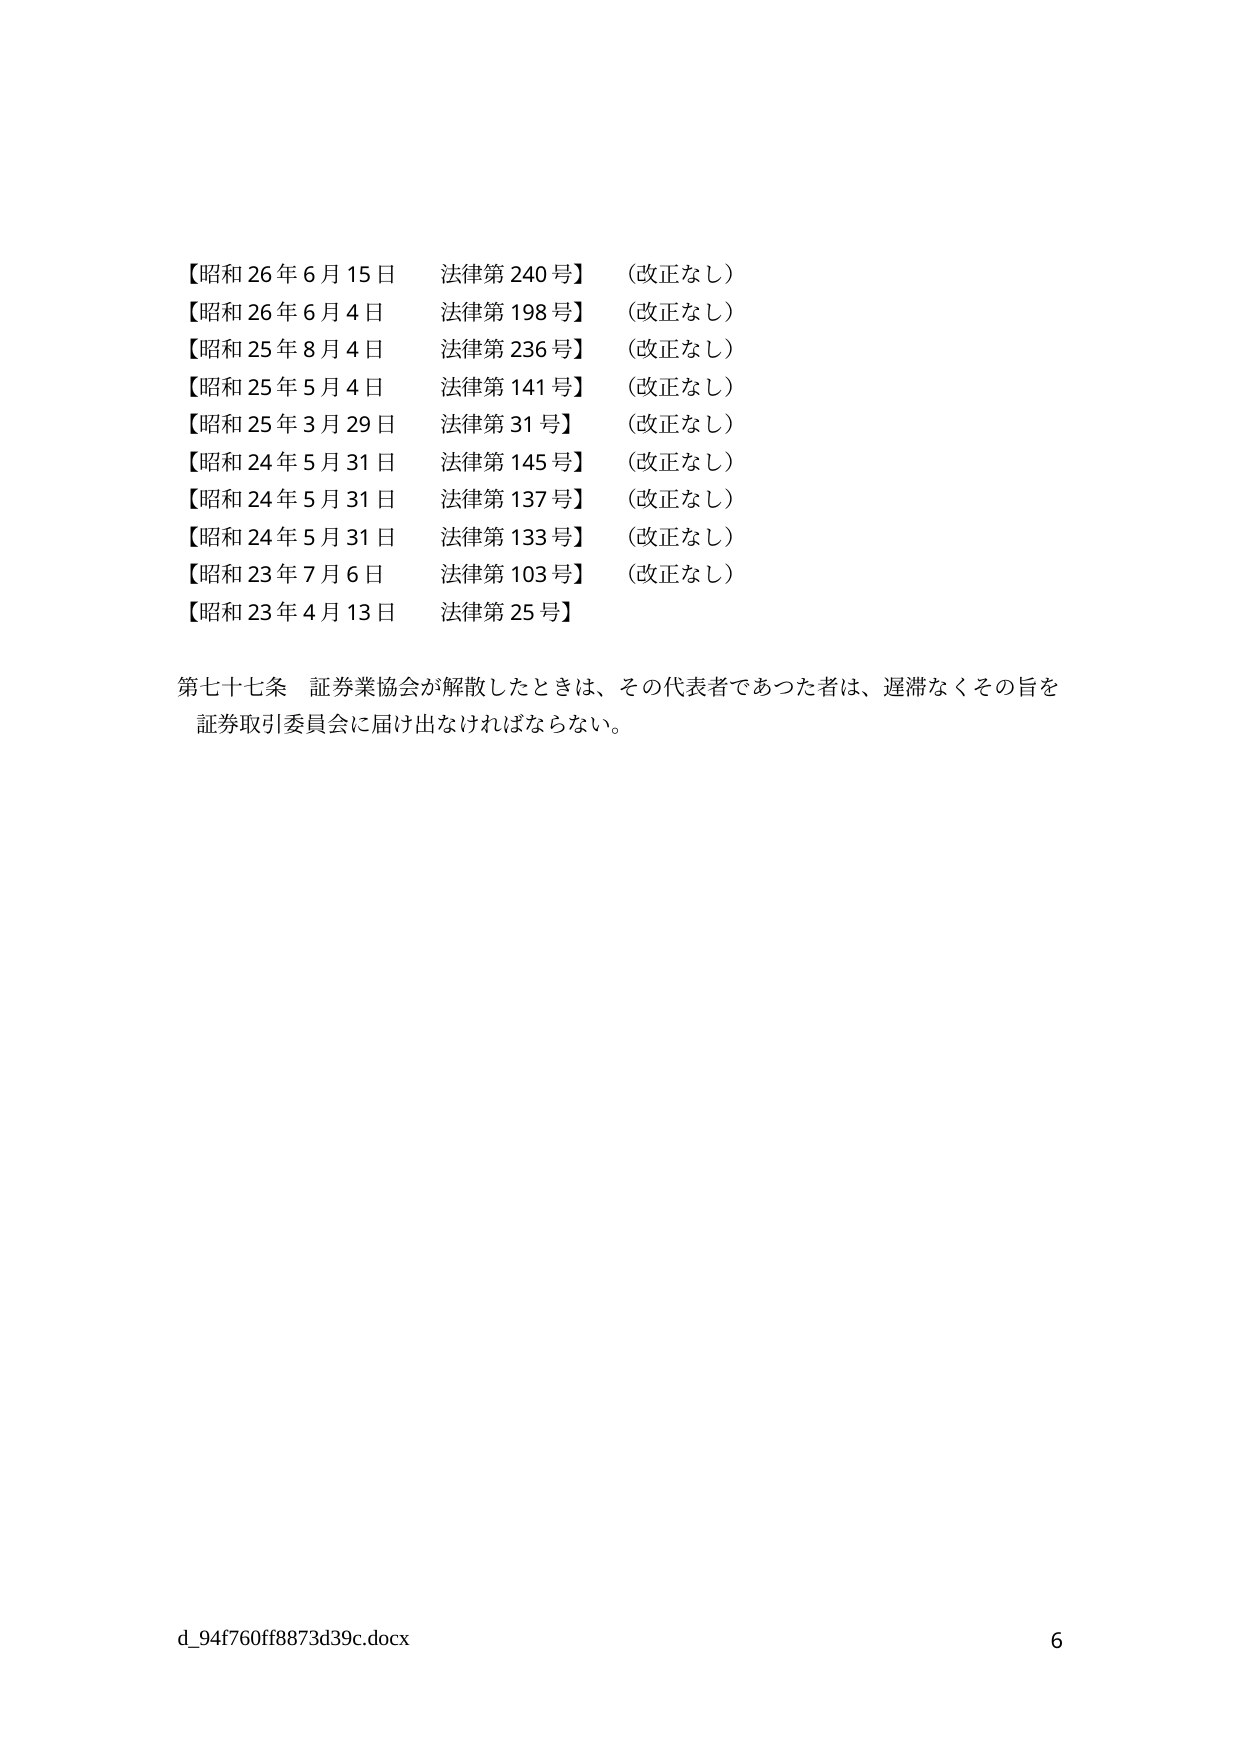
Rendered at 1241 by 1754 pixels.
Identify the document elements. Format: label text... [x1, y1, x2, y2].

text 【昭和26年6月4日 法律第198号】 （改正なし） [177, 292, 1063, 329]
text 【昭和26年6月15日 法律第240号】 （改正なし） [177, 254, 1063, 292]
text 【昭和23年7月6日 法律第103号】 （改正なし） [177, 554, 1063, 592]
text 【昭和24年5月31日 法律第137号】 （改正なし） [177, 479, 1063, 517]
text 【昭和23年4月13日 法律第25号】 [177, 592, 1063, 629]
text 【昭和25年5月4日 法律第141号】 （改正なし） [177, 367, 1063, 404]
text 【昭和24年5月31日 法律第145号】 （改正なし） [177, 442, 1063, 479]
text 【昭和25年3月29日 法律第31号】 （改正なし） [177, 404, 1063, 442]
text 【昭和25年8月4日 法律第236号】 （改正なし） [177, 329, 1063, 367]
text 【昭和24年5月31日 法律第133号】 （改正なし） [177, 517, 1063, 554]
text 第七十七条 証券業協会が解散したときは、その代表者であつた者は、遅滞なくその旨を証券取引委員会に届け出なければならない。 [177, 667, 1063, 742]
